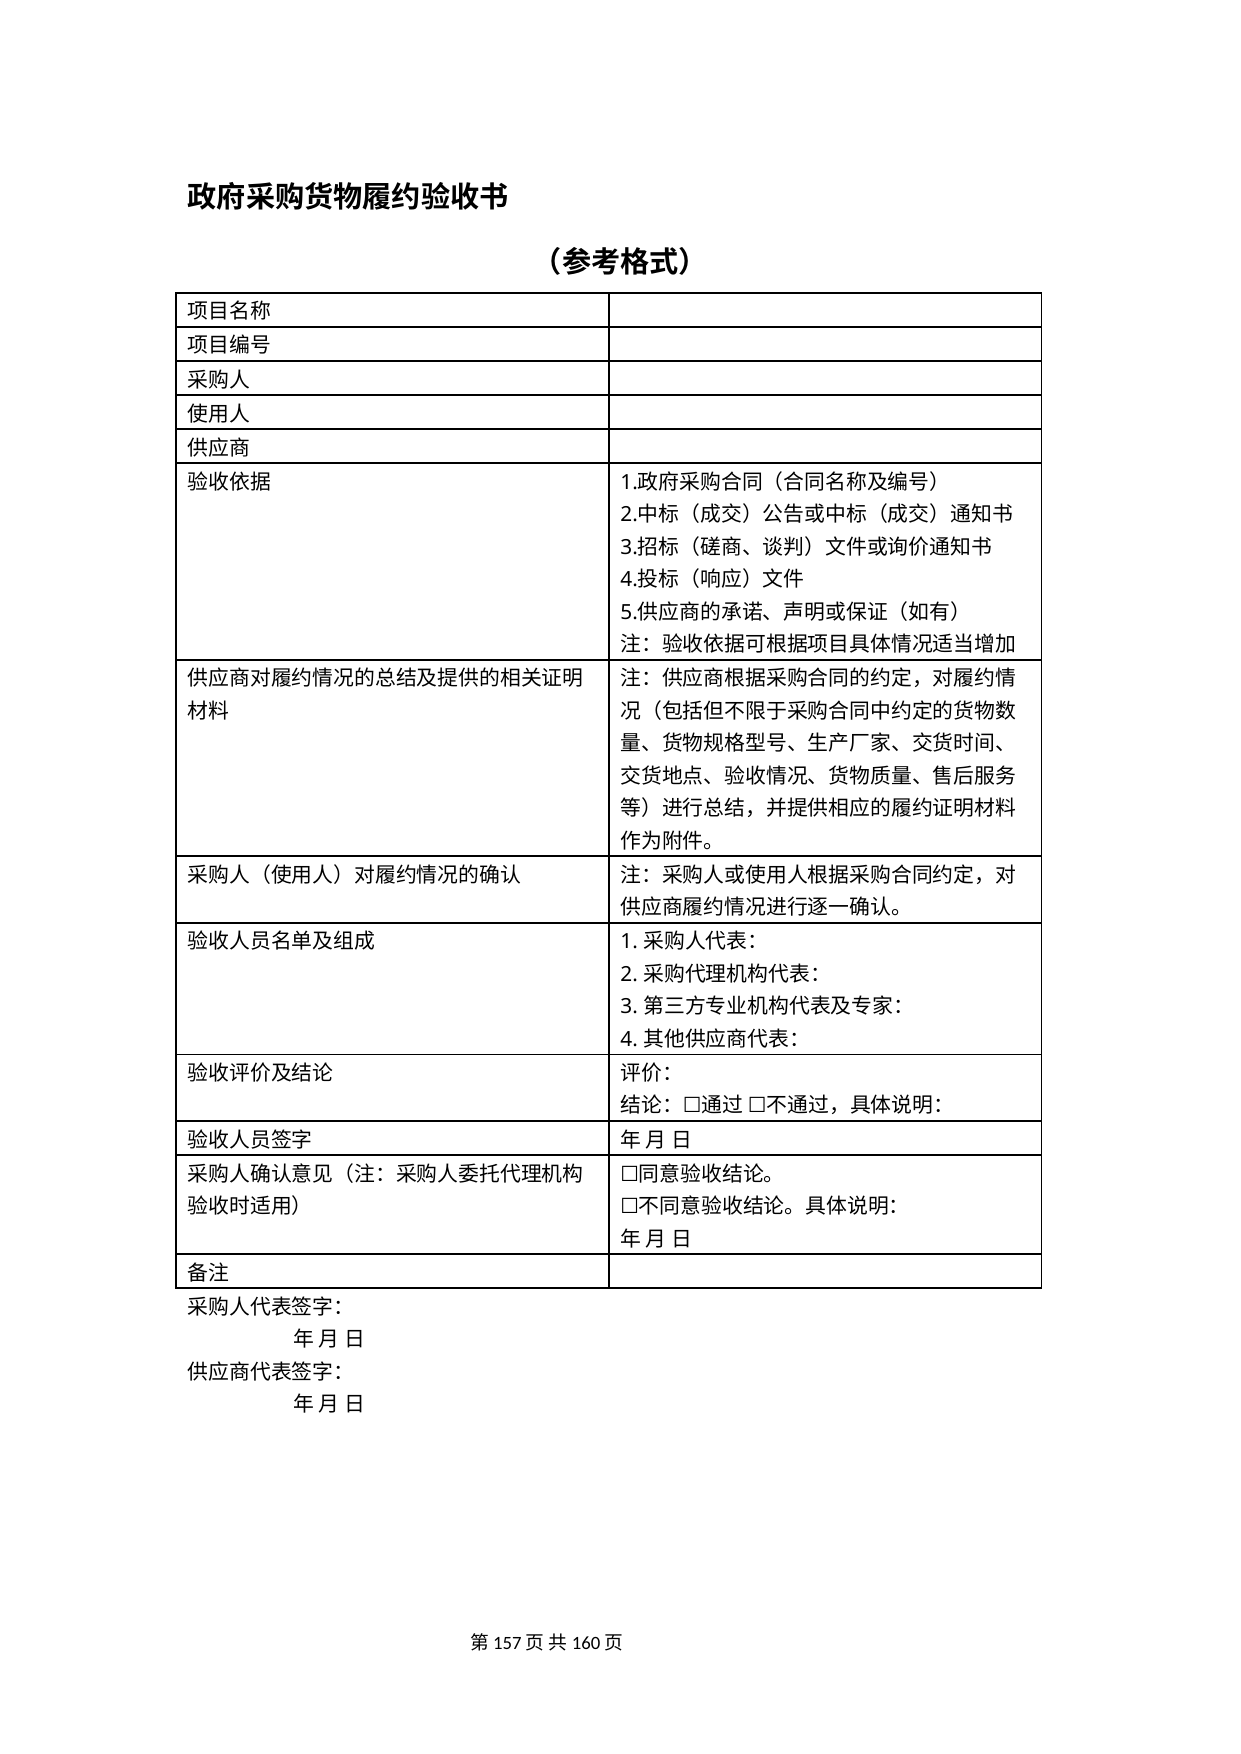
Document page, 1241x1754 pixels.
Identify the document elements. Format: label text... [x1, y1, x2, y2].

table_cell 注：供应商根据采购合同的约定，对履约情况（包括但不限于采购合同中约定的货物数量、货物规格型号、生产厂家、交货时间、交货地点、验收情况、货物质量、售后服务等）进行总结，并提供相应的履约证明材料作为附件。 [610, 661, 1041, 855]
table_cell 备注 [177, 1255, 608, 1287]
table_cell 验收依据 [177, 464, 608, 659]
table_cell 使用人 [177, 396, 608, 428]
table_cell [610, 430, 1041, 462]
table_cell [610, 396, 1041, 428]
table_cell 1. 采购人代表： 2. 采购代理机构代表： 3. 第三方专业机构代表及专家： 4. 其他供应商代表： [610, 924, 1041, 1053]
text 政府采购货物履约验收书 [187, 162, 1053, 227]
table_cell 注：采购人或使用人根据采购合同约定，对供应商履约情况进行逐一确认。 [610, 857, 1041, 922]
table_cell 年 月 日 [610, 1122, 1041, 1154]
table_cell 供应商对履约情况的总结及提供的相关证明材料 [177, 661, 608, 855]
table_header 项目名称 [177, 294, 608, 326]
text 采购人代表签字： [187, 1289, 1053, 1321]
table_cell [610, 328, 1041, 360]
table_cell 供应商 [177, 430, 608, 462]
table_header [610, 294, 1041, 326]
table_cell [610, 1255, 1041, 1287]
text （参考格式） [187, 227, 1053, 292]
table_cell 采购人（使用人）对履约情况的确认 [177, 857, 608, 922]
table_cell 项目编号 [177, 328, 608, 360]
table_cell 验收人员名单及组成 [177, 924, 608, 1053]
text 供应商代表签字： [187, 1354, 1053, 1386]
text 年 月 日 [187, 1321, 1053, 1354]
text 年 月 日 [187, 1386, 1053, 1419]
table_cell [610, 362, 1041, 394]
table_cell ☐同意验收结论。 ☐不同意验收结论。具体说明： 年 月 日 [610, 1156, 1041, 1253]
table_cell 采购人确认意见（注：采购人委托代理机构验收时适用） [177, 1156, 608, 1253]
table_cell 评价： 结论：☐通过 ☐不通过，具体说明： [610, 1055, 1041, 1120]
table_cell 采购人 [177, 362, 608, 394]
table_cell 验收人员签字 [177, 1122, 608, 1154]
table_cell 验收评价及结论 [177, 1055, 608, 1120]
table_cell 1.政府采购合同（合同名称及编号） 2.中标（成交）公告或中标（成交）通知书 3.招标（磋商、谈判）文件或询价通知书 4.投标（响应）文件 5.供应商的承诺、声明或保证（如有） 注：验收依据可根据项目具体情况适当增加 [610, 464, 1041, 659]
